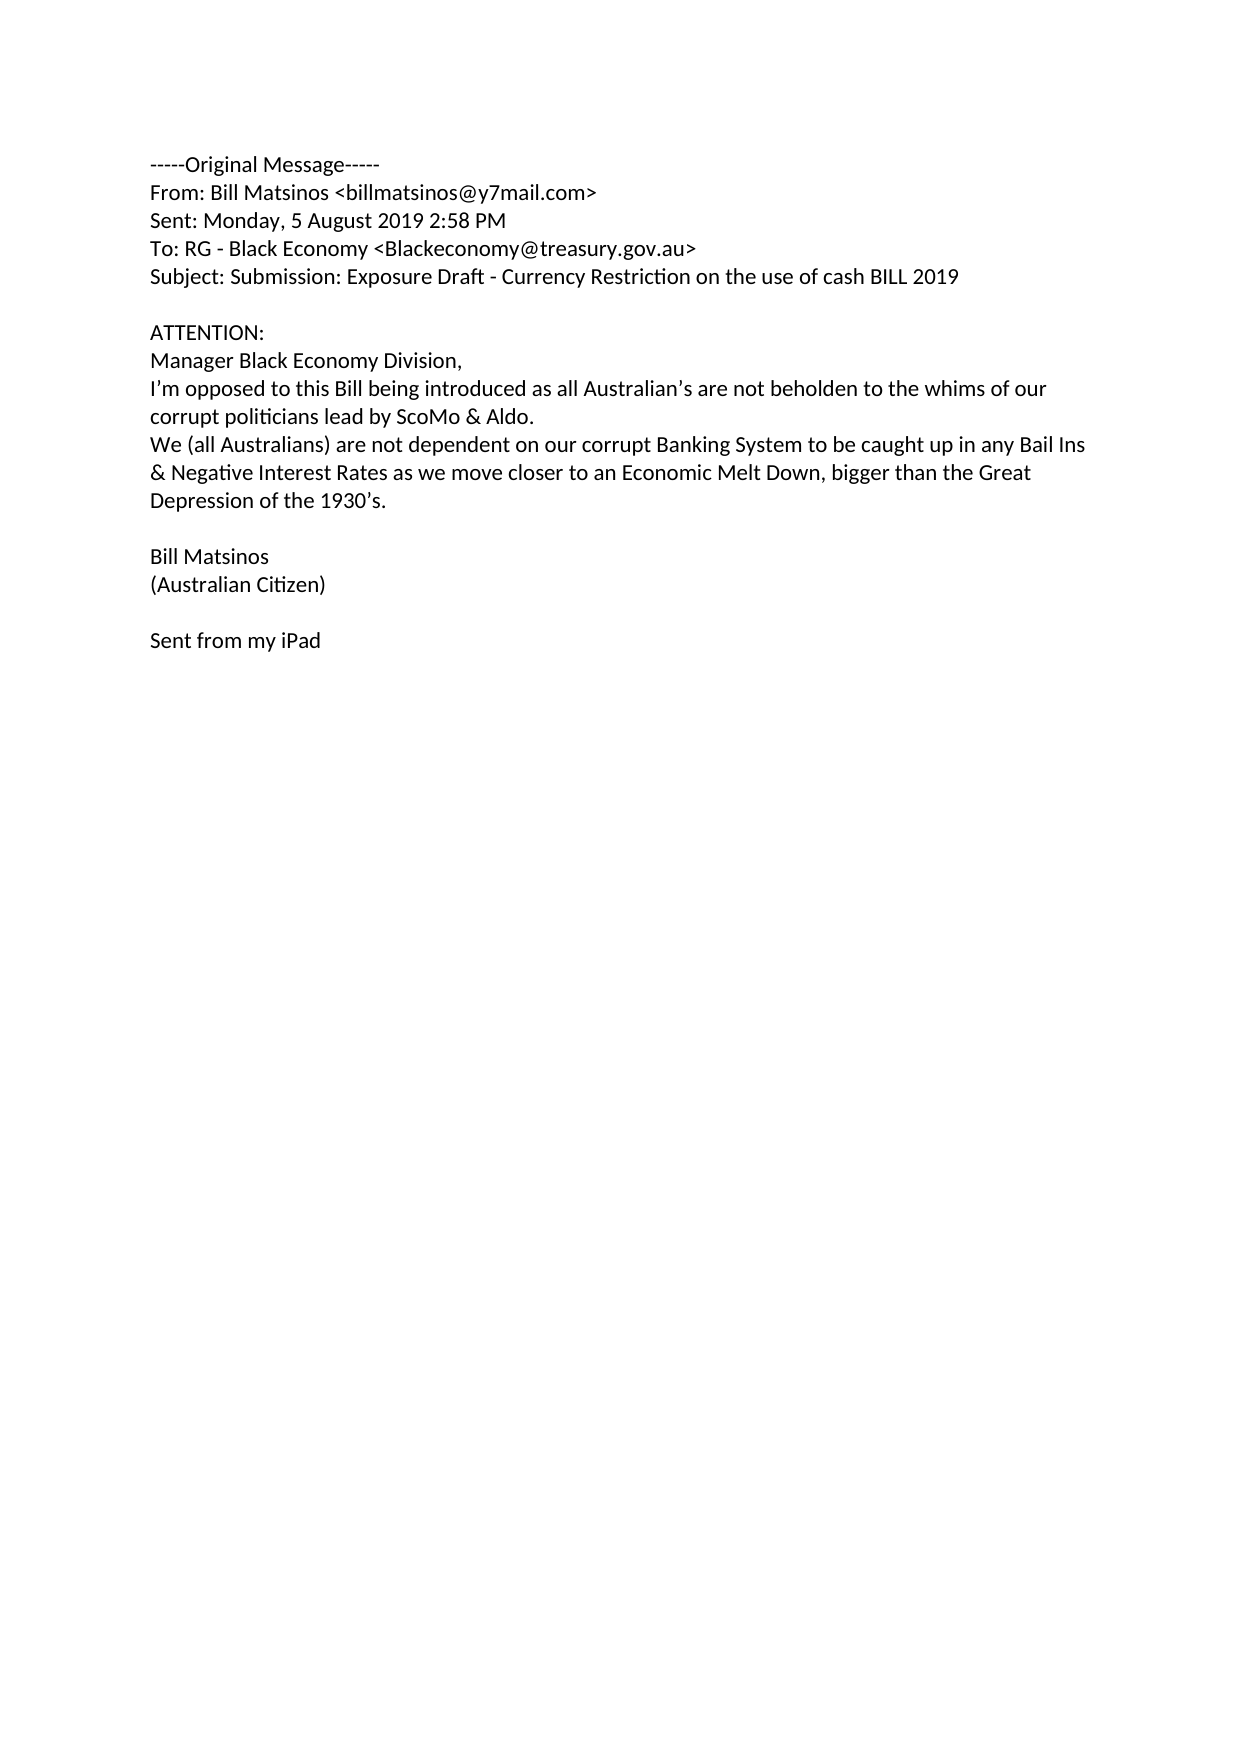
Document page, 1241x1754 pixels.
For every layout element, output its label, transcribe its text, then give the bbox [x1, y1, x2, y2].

text ATTENTION: [150, 318, 1090, 346]
text -----Original Message----- From: Bill Matsinos <billmatsinos@y7mail.com> Sent: Monday, 5 August 2019 2:58 PM To: RG - Black Economy <Blackeconomy@treasury.gov.au> Subject: Submission: Exposure Draft - Currency Restriction on the use of cash BILL 2019 [150, 150, 1090, 290]
text (Australian Citizen) [150, 570, 1090, 598]
text Bill Matsinos [150, 542, 1090, 570]
text Manager Black Economy Division, [150, 346, 1090, 374]
text Sent from my iPad [150, 626, 1090, 654]
text We (all Australians) are not dependent on our corrupt Banking System to be caught up in any Bail Ins & Negative Interest Rates as we move closer to an Economic Melt Down, bigger than the Great Depression of the 1930’s. [150, 430, 1090, 514]
text I’m opposed to this Bill being introduced as all Australian’s are not beholden to the whims of our corrupt politicians lead by ScoMo & Aldo. [150, 374, 1090, 430]
